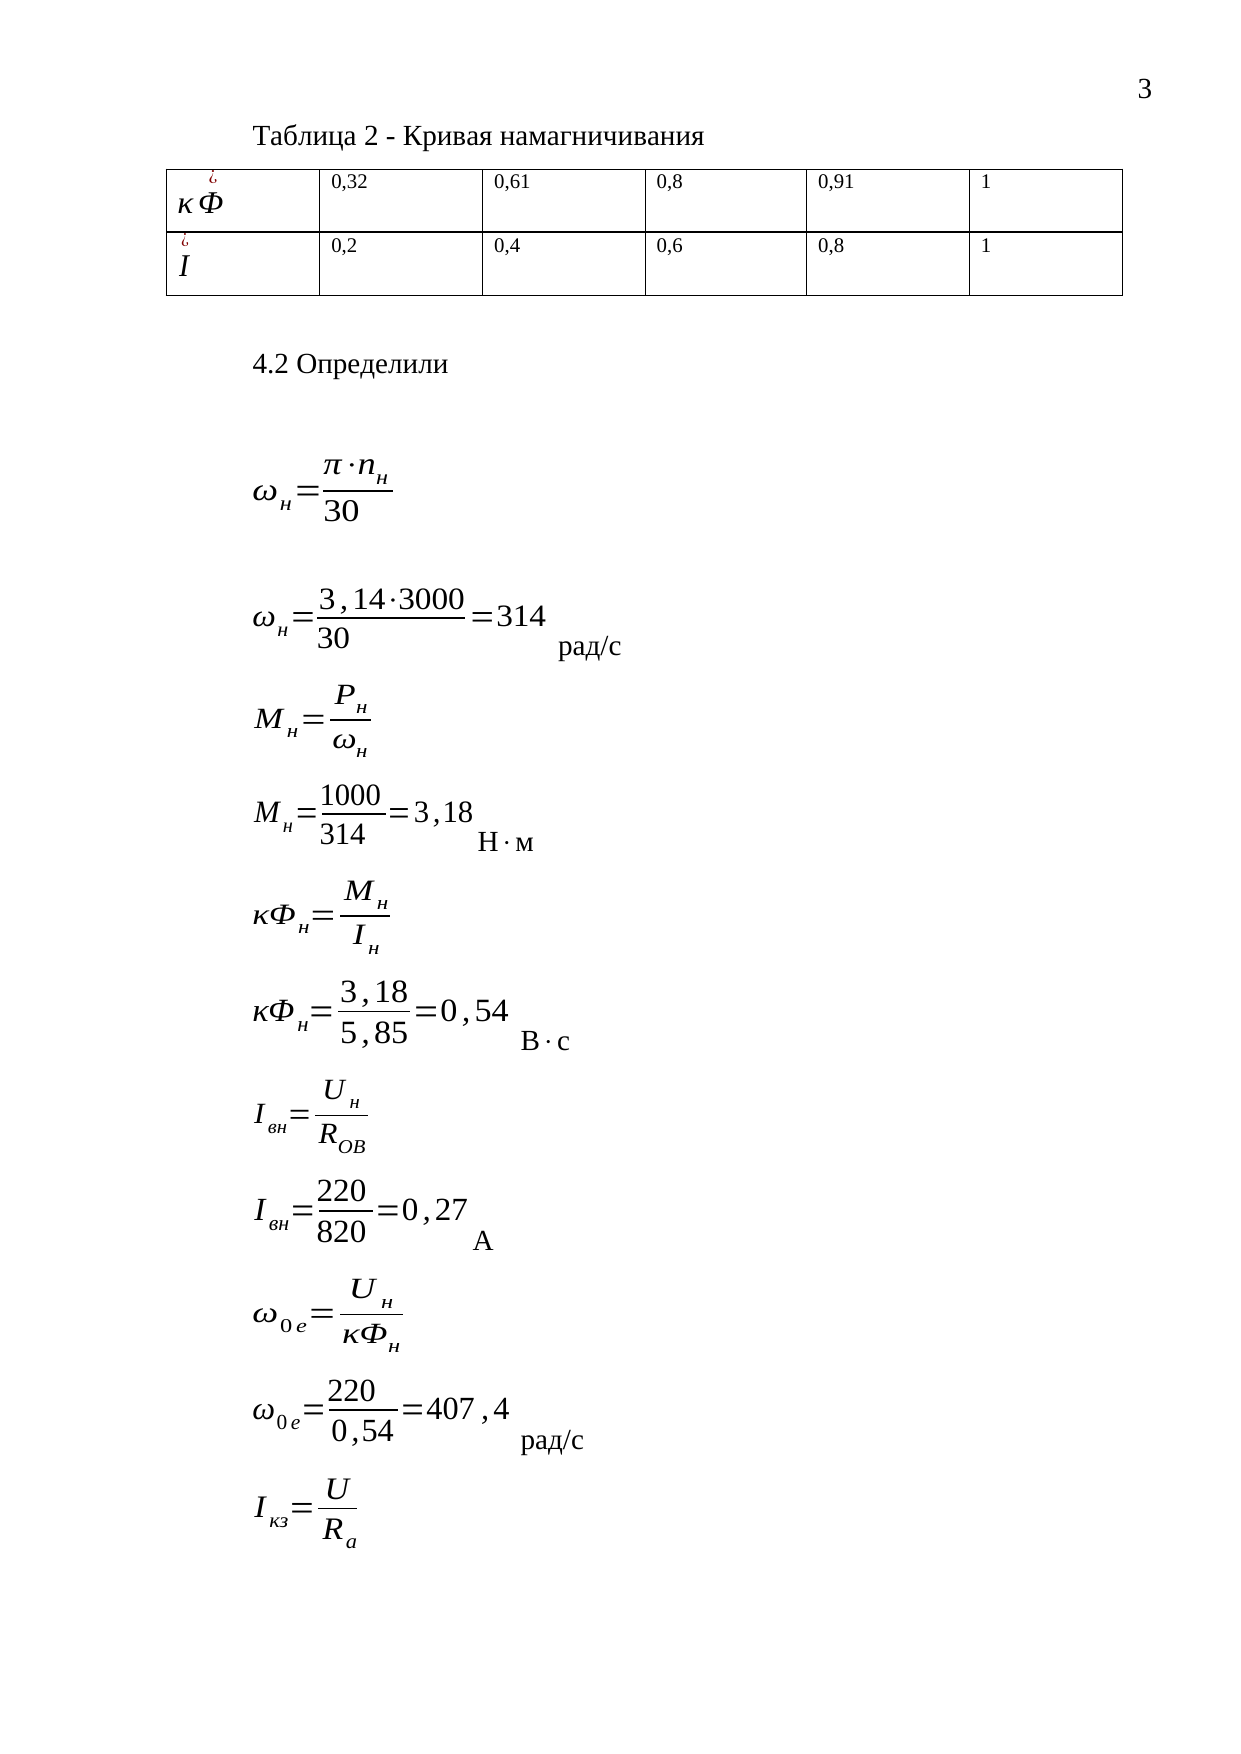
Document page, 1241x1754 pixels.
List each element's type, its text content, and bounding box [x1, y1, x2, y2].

table_header 0,8 [646, 170, 806, 231]
text А [177, 1173, 1152, 1256]
table_header 0,61 [483, 170, 645, 231]
text рад/с [177, 1373, 1152, 1455]
text Таблица 2 - Кривая намагничивания [177, 118, 1152, 152]
table_header 0,91 [807, 170, 969, 231]
table_cell 0,2 [320, 233, 482, 294]
table_header 0,32 [320, 170, 482, 231]
table_cell 1 [970, 233, 1122, 294]
table_cell 0,4 [483, 233, 645, 294]
text Нм [177, 778, 1152, 858]
table_cell 0,6 [646, 233, 806, 294]
table_cell [167, 233, 319, 294]
text рад/с [177, 582, 1152, 662]
table_cell 0,8 [807, 233, 969, 294]
text Вс [177, 974, 1152, 1057]
text 4.2 Определили [177, 346, 1152, 379]
table_header 1 [970, 170, 1122, 231]
table_header [167, 170, 319, 231]
